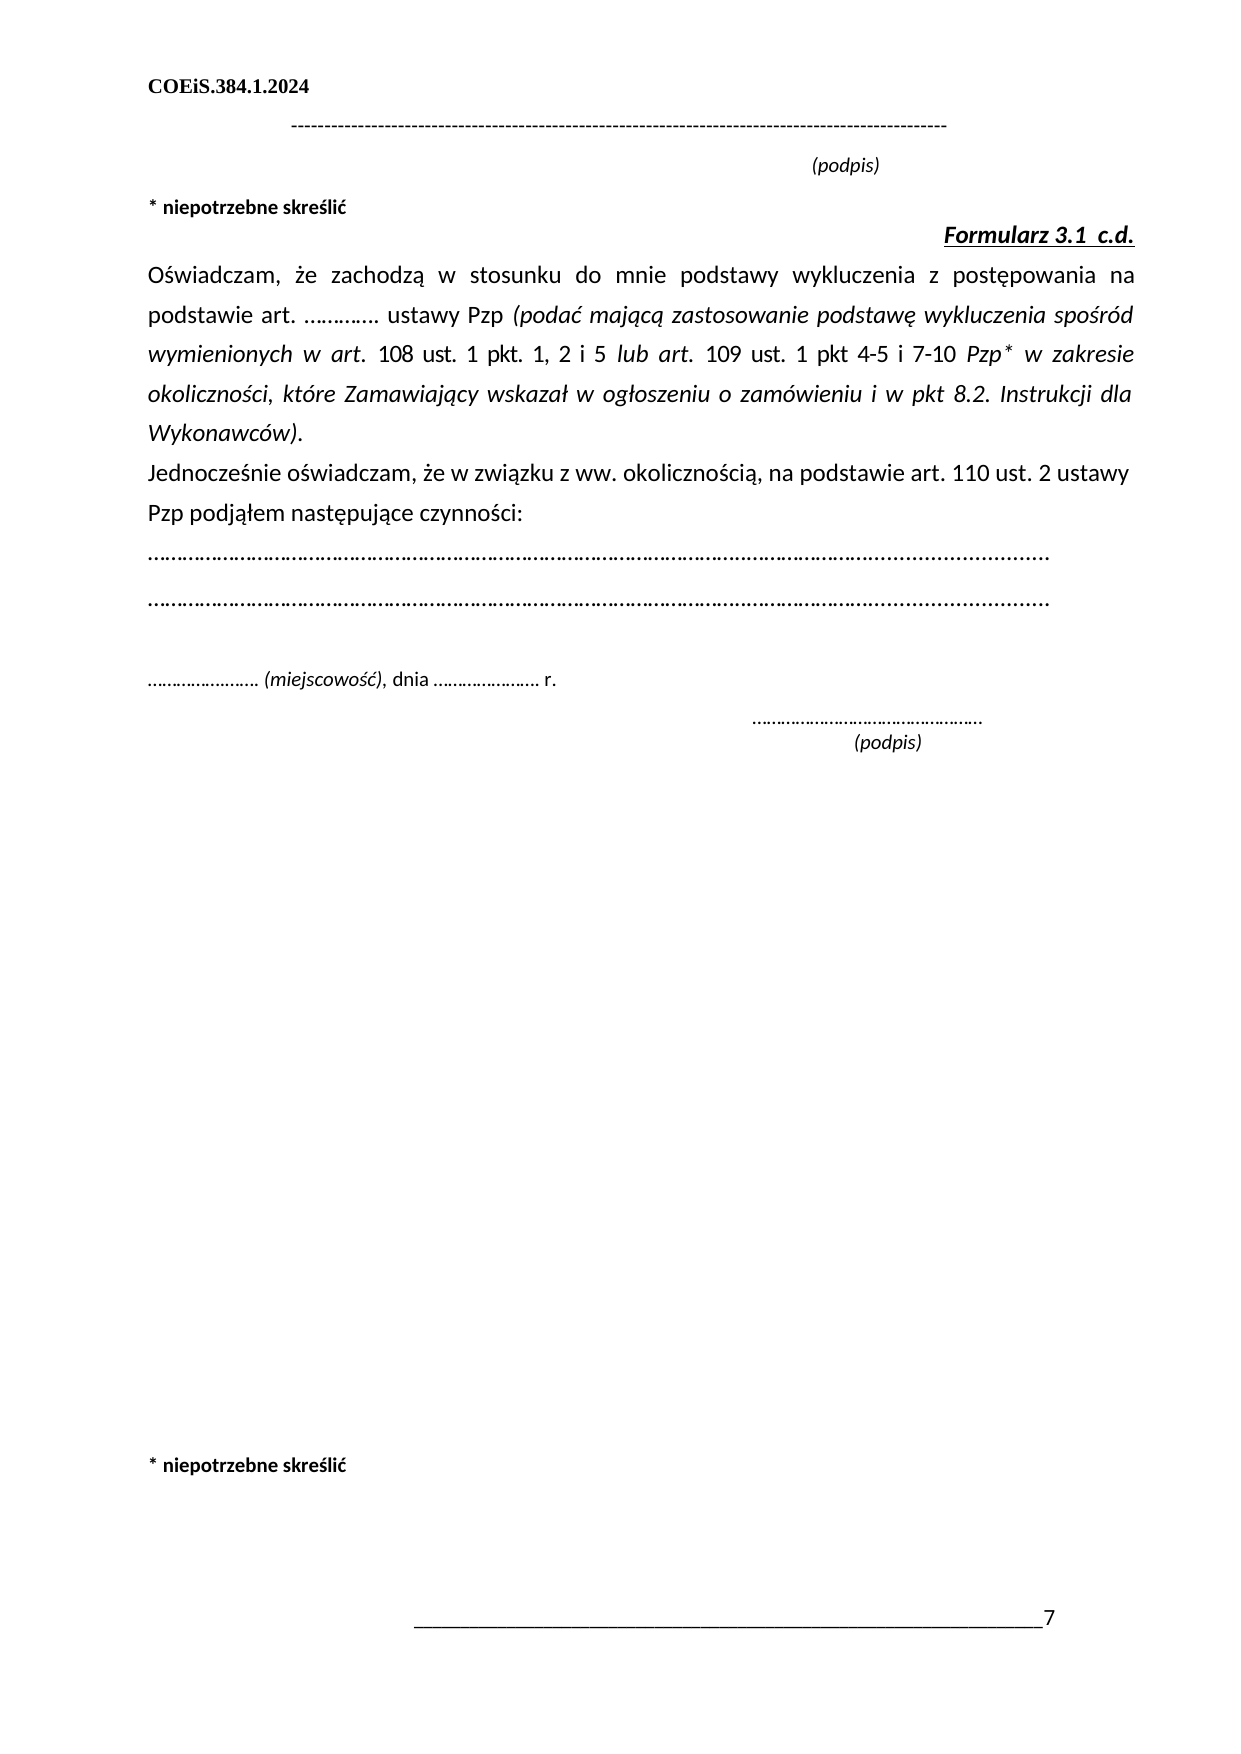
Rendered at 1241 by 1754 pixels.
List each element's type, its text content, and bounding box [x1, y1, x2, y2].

text ………………………………………… [148, 704, 1137, 729]
text …………………………………………………………………………………………..…………………............................. [148, 582, 1137, 613]
text (podpis) [738, 153, 1137, 178]
text * niepotrzebne skreślić [148, 194, 1092, 220]
text Oświadczam, że zachodzą w stosunku do mnie podstawy wykluczenia z postępowania na podstawie art. …………. ustawy Pzp (podać mającą zastosowanie podstawę wykluczenia spośród wymienionych w art. 108 ust. 1 pkt. 1, 2 i 5 lub art. 109 ust. 1 pkt 4-5 i 7-10 Pzp* w zakresie okoliczności, które Zamawiający wskazał w ogłoszeniu o zamówieniu i w pkt 8.2. Instrukcji dla Wykonawców). [148, 259, 1137, 448]
text Jednocześnie oświadczam, że w związku z ww. okolicznością, na podstawie art. 110 ust. 2 ustawy Pzp podjąłem następujące czynności: [148, 457, 1137, 527]
text …………………………………………………………………………………………..…………………............................. [148, 536, 1137, 567]
text Formularz 3.1 c.d. [148, 220, 1137, 250]
text * niepotrzebne skreślić [148, 1452, 1092, 1478]
text (podpis) [738, 729, 1092, 755]
text …………….……. (miejscowość), dnia …………………. r. [148, 666, 1137, 691]
